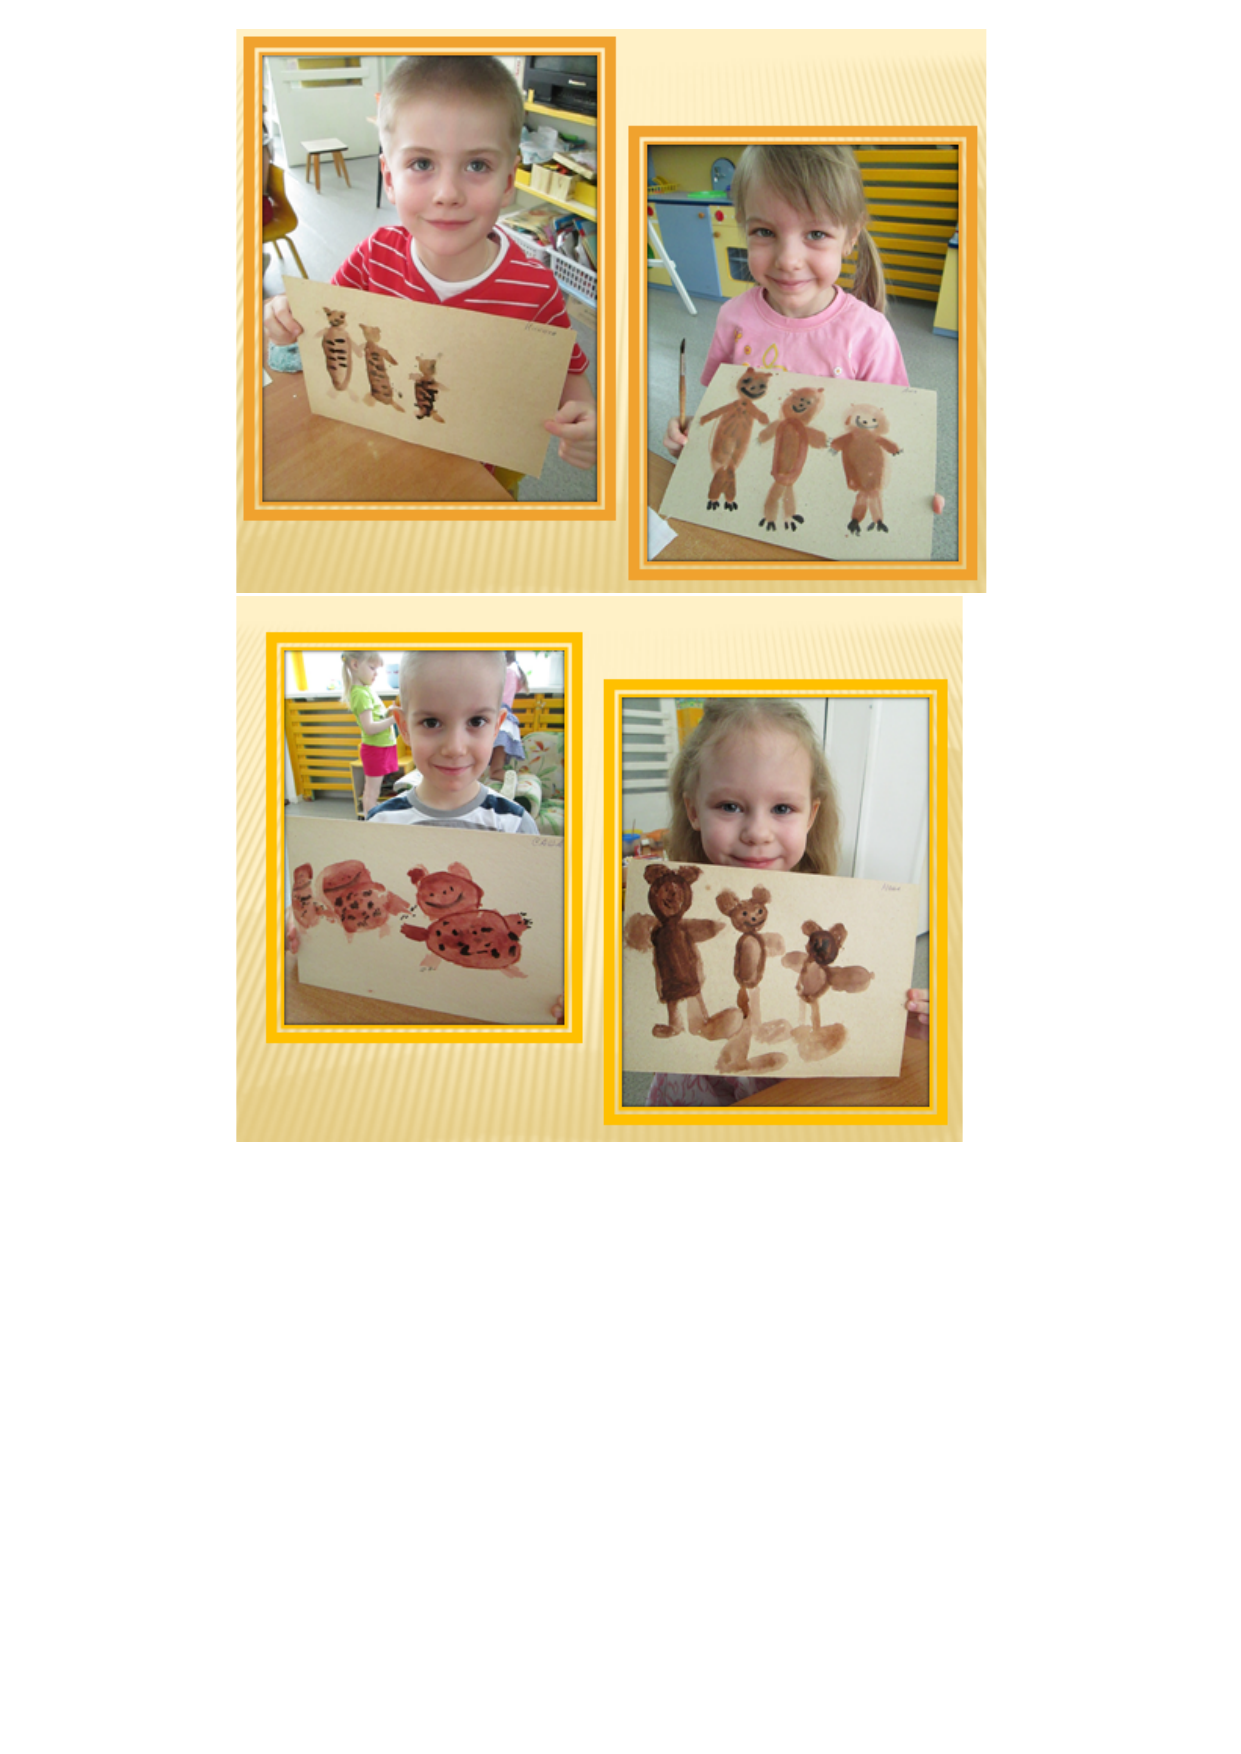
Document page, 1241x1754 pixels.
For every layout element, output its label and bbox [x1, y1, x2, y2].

picture [236, 29, 987, 593]
picture [236, 596, 963, 1142]
